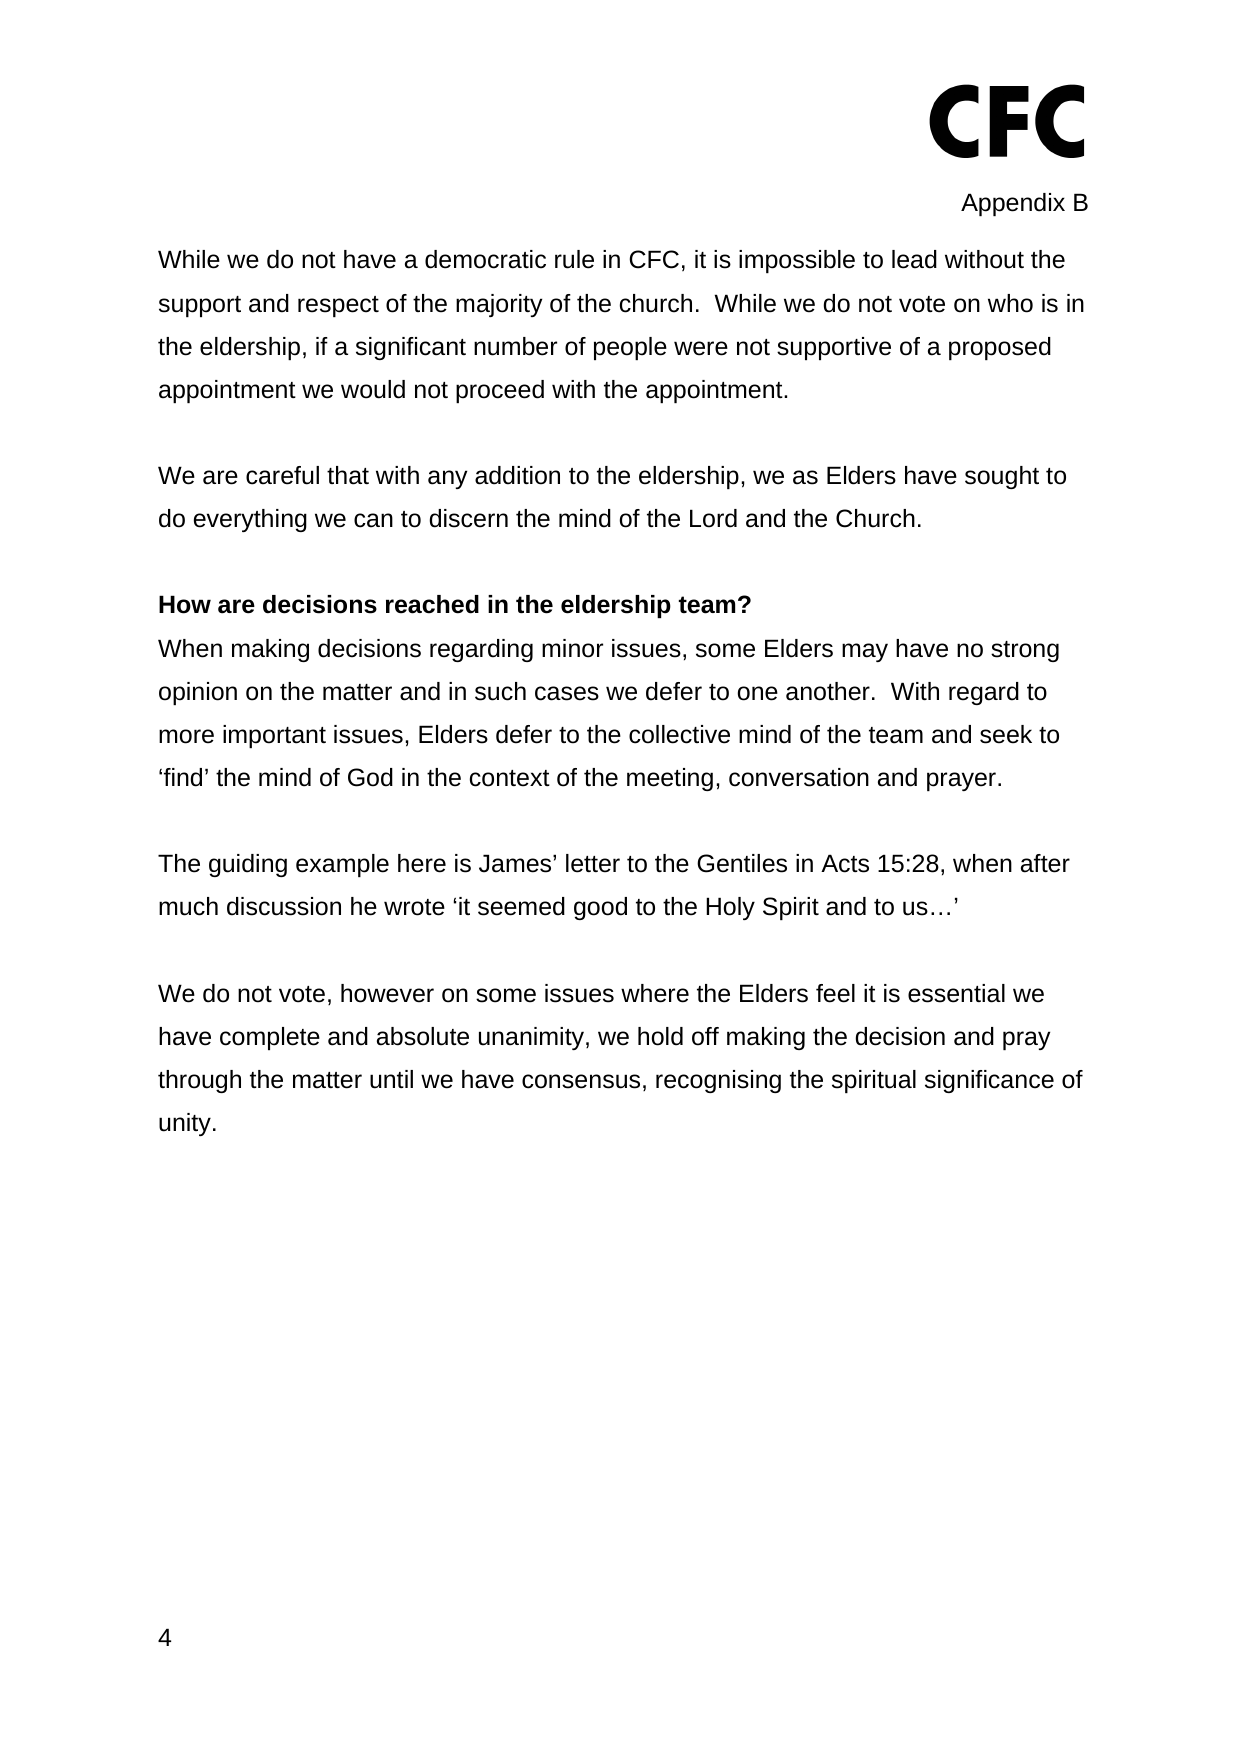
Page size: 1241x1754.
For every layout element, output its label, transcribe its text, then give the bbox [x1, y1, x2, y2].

picture [927, 73, 1089, 160]
text We do not vote, however on some issues where the Elders feel it is essential we have complete and absolute unanimity, we hold off making the decision and pray through the matter until we have consensus, recognising the spiritual significance of unity. [158, 979, 1089, 1137]
text When making decisions regarding minor issues, some Elders may have no strong opinion on the matter and in such cases we defer to one another. With regard to more important issues, Elders defer to the collective mind of the team and seek to ‘find’ the mind of God in the context of the meeting, conversation and prayer. [158, 634, 1089, 792]
text The guiding example here is James’ letter to the Gentiles in Acts 15:28, when after much discussion he wrote ‘it seemed good to the Holy Spirit and to us…’ [158, 849, 1089, 921]
text While we do not have a democratic rule in CFC, it is impossible to lead without the support and respect of the majority of the church. While we do not vote on who is in the eldership, if a significant number of people were not supportive of a proposed appointment we would not proceed with the appointment. [158, 246, 1089, 404]
text How are decisions reached in the eldership team? [158, 591, 1089, 619]
text We are careful that with any addition to the eldership, we as Elders have sought to do everything we can to discern the mind of the Lord and the Church. [158, 461, 1089, 533]
